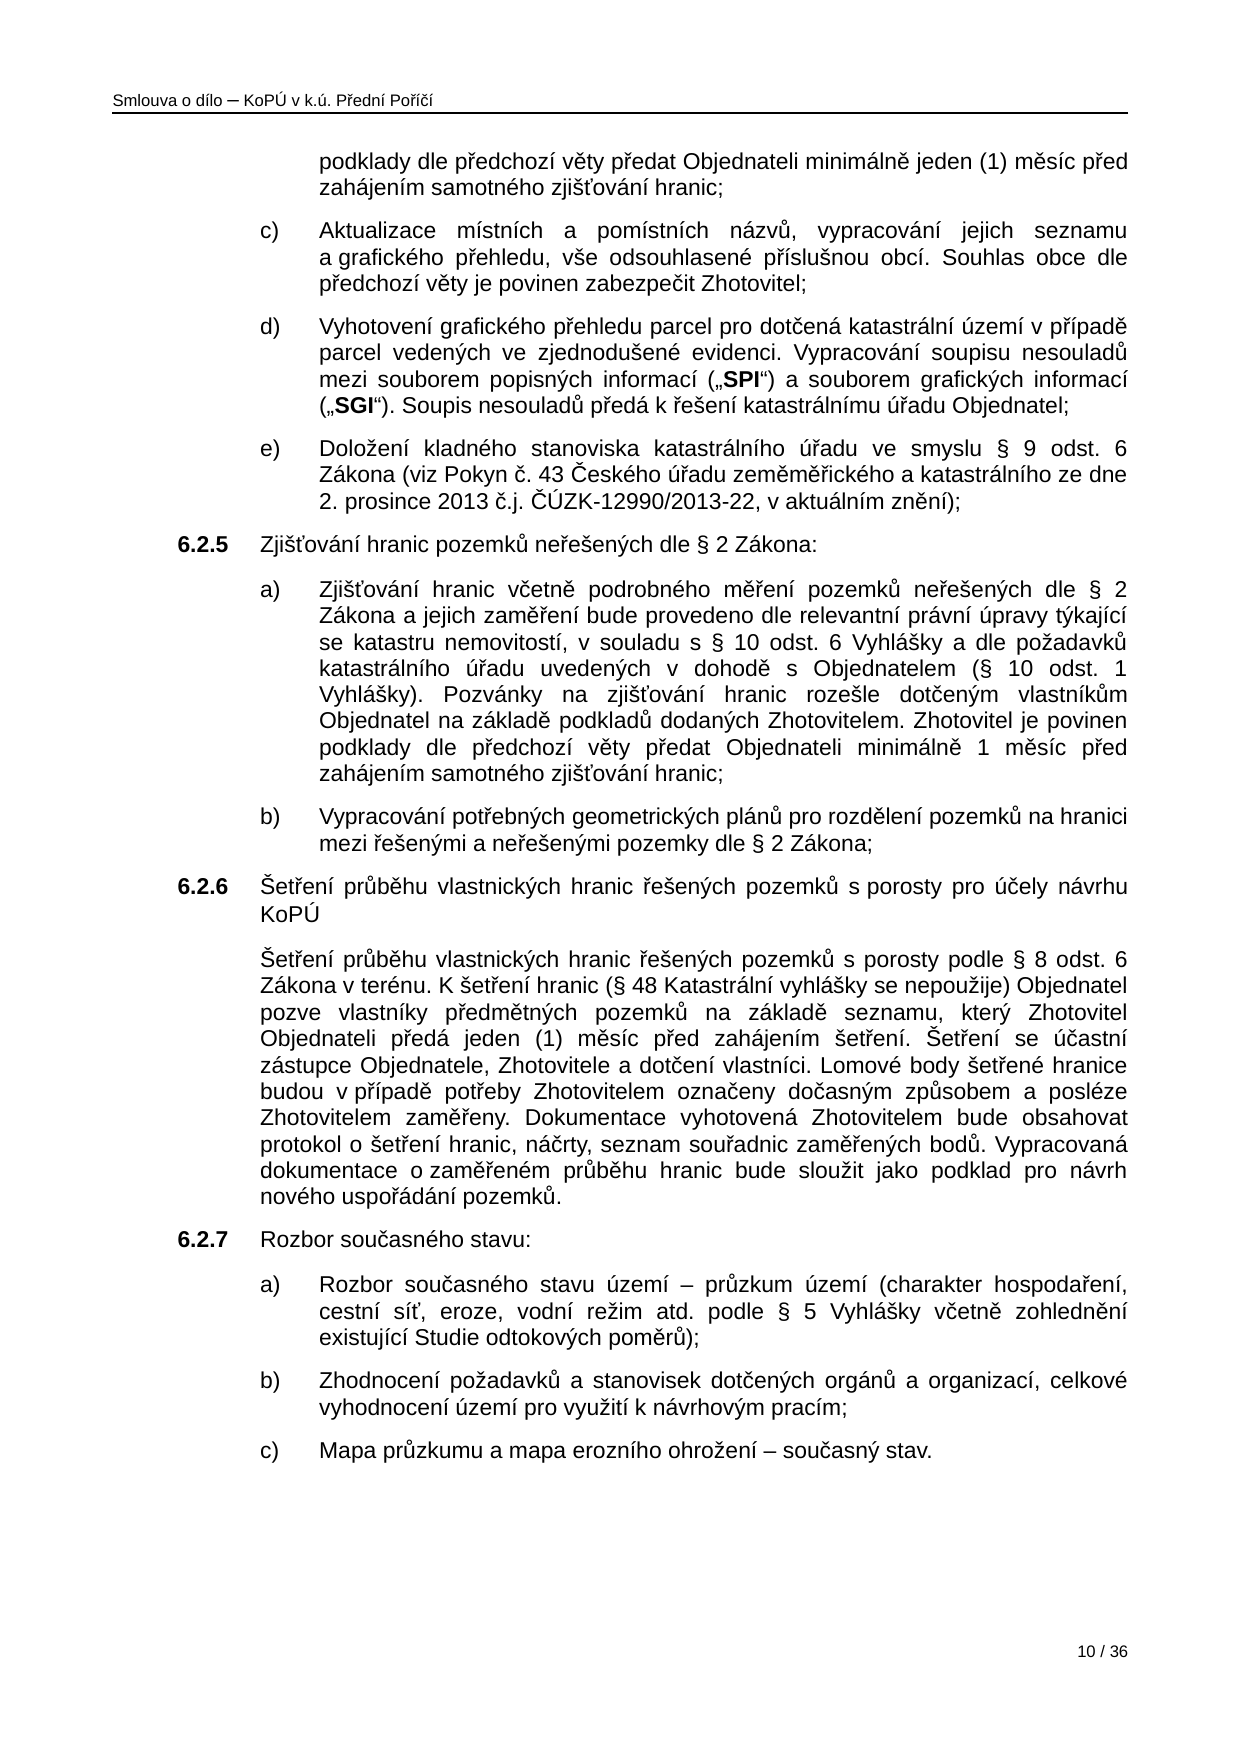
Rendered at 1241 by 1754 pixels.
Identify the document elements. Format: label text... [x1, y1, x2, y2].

text Zjišťování hranic pozemků neřešených dle § 2 Zákona: [177, 531, 1128, 557]
text Šetření průběhu vlastnických hranic řešených pozemků s porosty pro účely návrhu KoPÚ [177, 873, 1128, 927]
text Rozbor současného stavu: [177, 1226, 1128, 1253]
list Aktualizace místních a pomístních názvů, vypracování jejich seznamu a grafického přehledu, vše odsouhlasené příslušnou obcí. Souhlas obce dle předchozí věty je povinen zabezpečit Zhotovitel; [260, 217, 1128, 296]
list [260, 148, 1128, 200]
list Zhodnocení požadavků a stanovisek dotčených orgánů a organizací, celkové vyhodnocení území pro využití k návrhovým pracím; [260, 1367, 1128, 1420]
list Vypracování potřebných geometrických plánů pro rozdělení pozemků na hranici mezi řešenými a neřešenými pozemky dle § 2 Zákona; [260, 803, 1128, 856]
list Doložení kladného stanoviska katastrálního úřadu ve smyslu § 9 odst. 6 Zákona (viz Pokyn č. 43 Českého úřadu zeměměřického a katastrálního ze dne 2. prosince 2013 č.j. ČÚZK-12990/2013-22, v aktuálním znění); [260, 435, 1128, 514]
list Vyhotovení grafického přehledu parcel pro dotčená katastrální území v případě parcel vedených ve zjednodušené evidenci. Vypracování soupisu nesouladů mezi souborem popisných informací („SPI“) a souborem grafických informací („SGI“). Soupis nesouladů předá k řešení katastrálnímu úřadu Objednatel; [260, 313, 1128, 418]
list Zjišťování hranic včetně podrobného měření pozemků neřešených dle § 2 Zákona a jejich zaměření bude provedeno dle relevantní právní úpravy týkající se katastru nemovitostí, v souladu s § 10 odst. 6 Vyhlášky a dle požadavků katastrálního úřadu uvedených v dohodě s Objednatelem (§ 10 odst. 1 Vyhlášky). Pozvánky na zjišťování hranic rozešle dotčeným vlastníkům Objednatel na základě podkladů dodaných Zhotovitelem. Zhotovitel je povinen podklady dle předchozí věty předat Objednateli minimálně 1 měsíc před zahájením samotného zjišťování hranic; [260, 576, 1128, 787]
list Rozbor současného stavu území – průzkum území (charakter hospodaření, cestní síť, eroze, vodní režim atd. podle § 5 Vyhlášky včetně zohlednění existující Studie odtokových poměrů); [260, 1271, 1128, 1351]
list Mapa průzkumu a mapa erozního ohrožení – současný stav. [260, 1437, 1128, 1463]
list Šetření průběhu vlastnických hranic řešených pozemků s porosty podle § 8 odst. 6 Zákona v terénu. K šetření hranic (§ 48 Katastrální vyhlášky se nepoužije) Objednatel pozve vlastníky předmětných pozemků na základě seznamu, který Zhotovitel Objednateli předá jeden (1) měsíc před zahájením šetření. Šetření se účastní zástupce Objednatele, Zhotovitele a dotčení vlastníci. Lomové body šetřené hranice budou v případě potřeby Zhotovitelem označeny dočasným způsobem a posléze Zhotovitelem zaměřeny. Dokumentace vyhotovená Zhotovitelem bude obsahovat protokol o šetření hranic, náčrty, seznam souřadnic zaměřených bodů. Vypracovaná dokumentace o zaměřeném průběhu hranic bude sloužit jako podklad pro návrh nového uspořádání pozemků. [260, 946, 1128, 1210]
